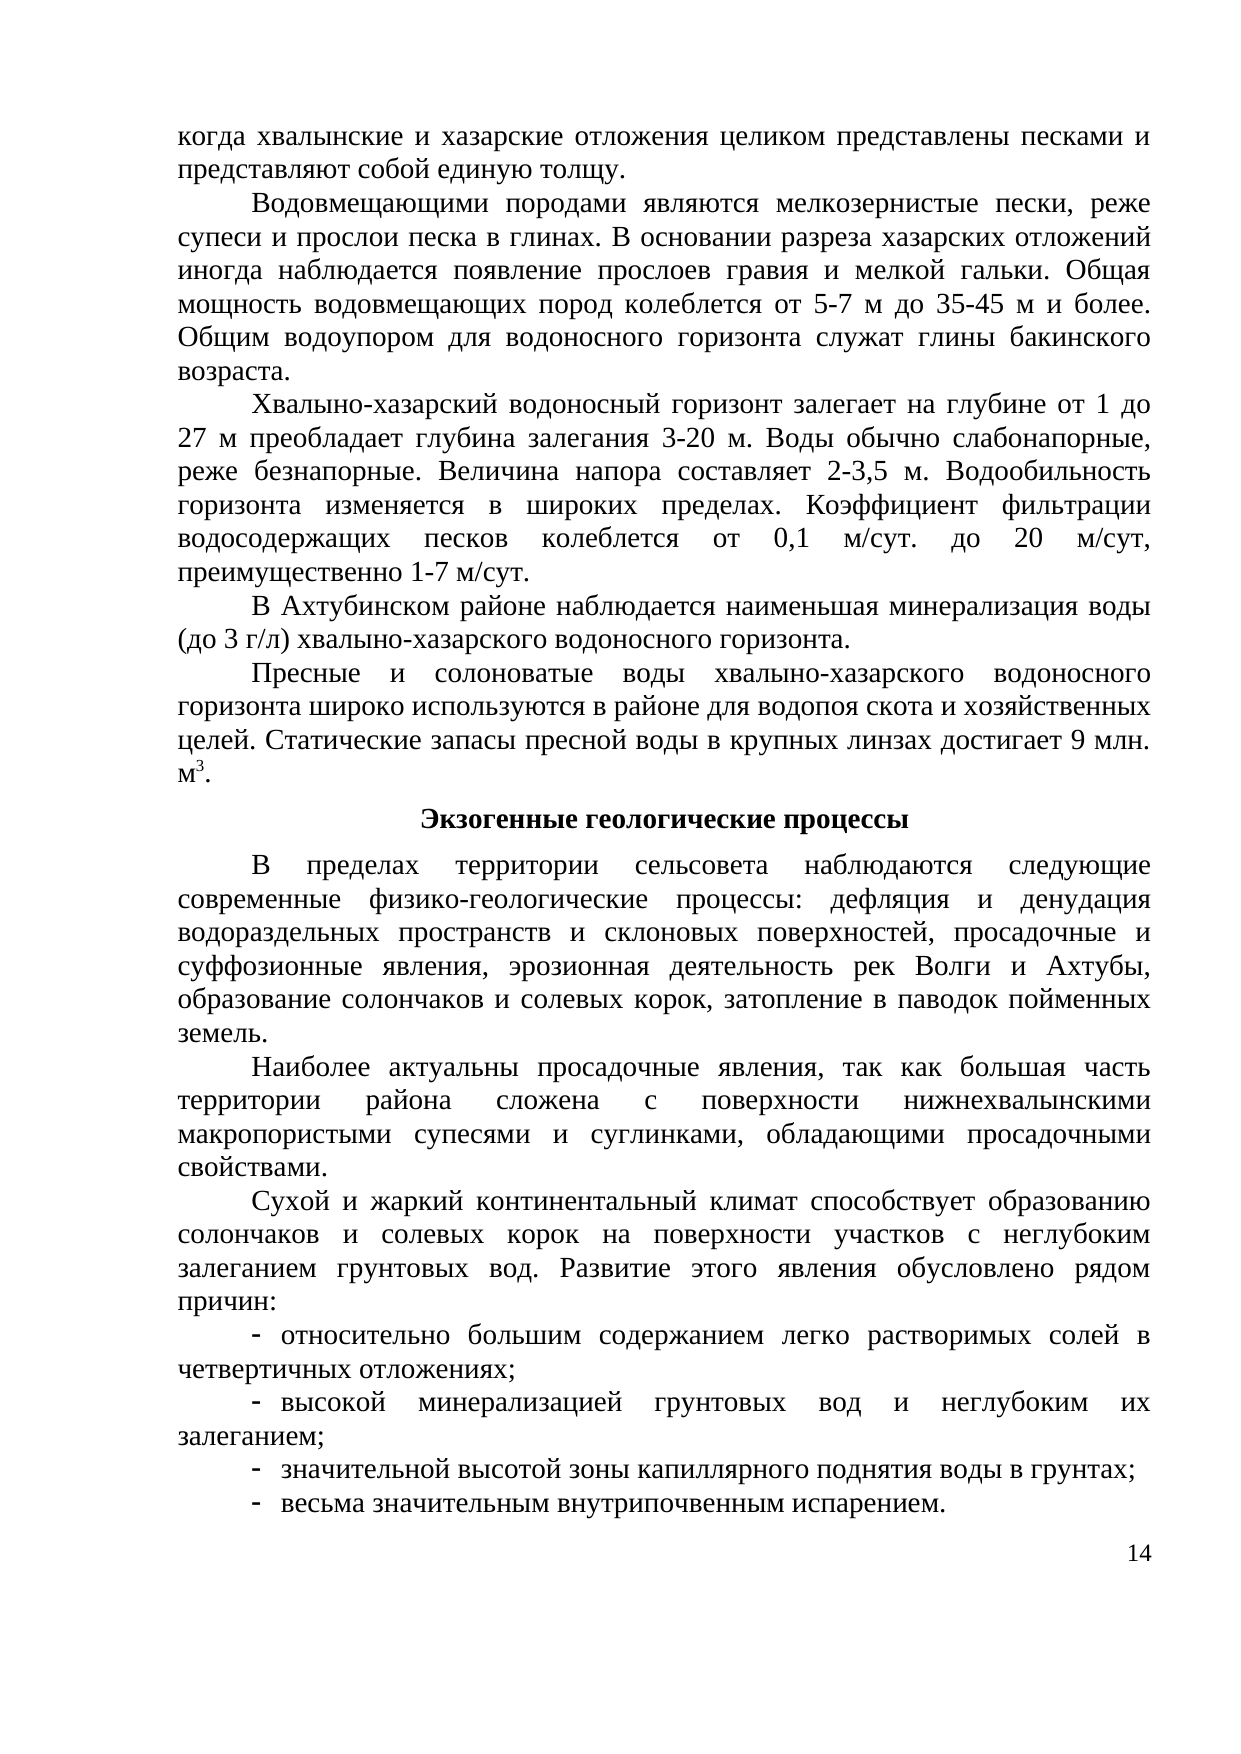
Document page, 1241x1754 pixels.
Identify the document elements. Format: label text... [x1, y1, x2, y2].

subtitle Экзогенные геологические процессы [177, 801, 1152, 835]
text значительной высотой зоны капиллярного поднятия воды в грунтах; [177, 1451, 1152, 1485]
text В Ахтубинском районе наблюдается наименьшая минерализация воды (до 3 г/л) хвалыно-хазарского водоносного горизонта. [177, 588, 1152, 655]
text Водовмещающими породами являются мелкозернистые пески, реже супеси и прослои песка в глинах. В основании разреза хазарских отложений иногда наблюдается появление прослоев гравия и мелкой гальки. Общая мощность водовмещающих пород колеблется от 5-7 м до 35-45 м и более. Общим водоупором для водоносного горизонта служат глины бакинского возраста. [177, 185, 1152, 386]
text Пресные и солоноватые воды хвалыно-хазарского водоносного горизонта широко используются в районе для водопоя скота и хозяйственных целей. Статические запасы пресной воды в крупных линзах достигает 9 млн. м3. [177, 655, 1152, 789]
text В пределах территории сельсовета наблюдаются следующие современные физико-геологические процессы: дефляция и денудация водораздельных пространств и склоновых поверхностей, просадочные и суффозионные явления, эрозионная деятельность рек Волги и Ахтубы, образование солончаков и солевых корок, затопление в паводок пойменных земель. [177, 847, 1152, 1049]
list относительно большим содержанием легко растворимых солей в четвертичных отложениях; [177, 1317, 1152, 1384]
text Хвалыно-хазарский водоносный горизонт залегает на глубине от 1 до 27 м преобладает глубина залегания 3-20 м. Воды обычно слабонапорные, реже безнапорные. Величина напора составляет 2-3,5 м. Водообильность горизонта изменяется в широких пределах. Коэффициент фильтрации водосодержащих песков колеблется от 0,1 м/сут. до 20 м/сут, преимущественно 1-7 м/сут. [177, 386, 1152, 588]
text высокой минерализацией грунтовых вод и неглубоким их залеганием; [177, 1384, 1152, 1451]
text Сухой и жаркий континентальный климат способствует образованию солончаков и солевых корок на поверхности участков с неглубоким залеганием грунтовых вод. Развитие этого явления обусловлено рядом причин: [177, 1183, 1152, 1317]
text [177, 118, 1152, 185]
text Наиболее актуальны просадочные явления, так как большая часть территории района сложена с поверхности нижнехвалынскими макропористыми супесями и суглинками, обладающими просадочными свойствами. [177, 1049, 1152, 1183]
text весьма значительным внутрипочвенным испарением. [177, 1485, 1152, 1519]
